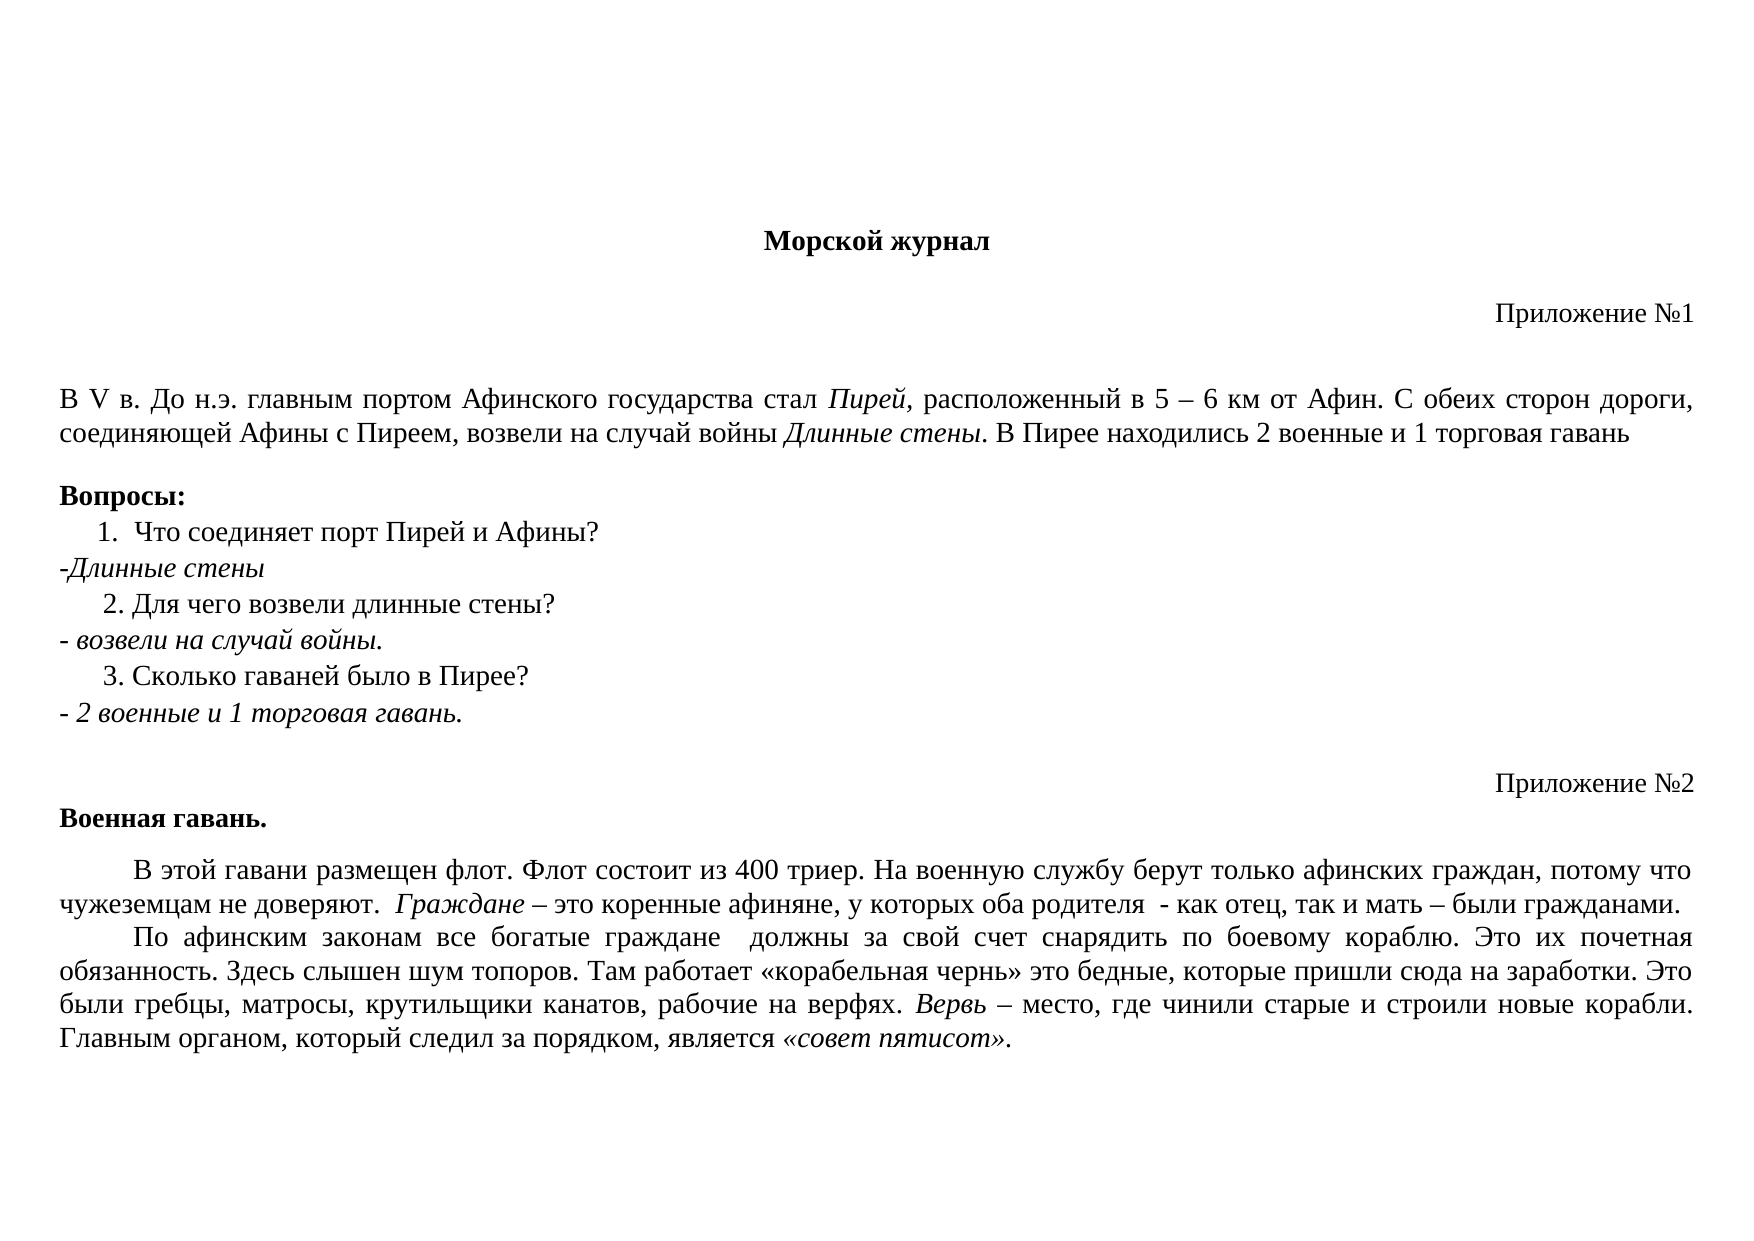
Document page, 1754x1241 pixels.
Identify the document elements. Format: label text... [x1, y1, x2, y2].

text - возвели на случай войны. [59, 622, 1695, 656]
text В этой гавани размещен флот. Флот состоит из 400 триер. На военную службу берут только афинских граждан, потому что чужеземцам не доверяют. Граждане – это коренные афиняне, у которых оба родителя - как отец, так и мать – были гражданами. [59, 852, 1695, 919]
text 2. Для чего возвели длинные стены? [103, 586, 1695, 620]
text Морской журнал [59, 223, 1695, 256]
list Что соединяет порт Пирей и Афины? [97, 514, 1695, 547]
text Военная гавань. [59, 801, 1695, 833]
text По афинским законам все богатые граждане должны за свой счет снарядить по боевому кораблю. Это их почетная обязанность. Здесь слышен шум топоров. Там работает «корабельная чернь» это бедные, которые пришли сюда на заработки. Это были гребцы, матросы, крутильщики канатов, рабочие на верфях. Вервь – место, где чинили старые и строили новые корабли. Главным органом, который следил за порядком, является «совет пятисот». [59, 919, 1695, 1053]
text Вопросы: [59, 478, 1695, 511]
text -Длинные стены [59, 550, 1695, 584]
text В V в. До н.э. главным портом Афинского государства стал Пирей, расположенный в 5 – 6 км от Афин. С обеих сторон дороги, соединяющей Афины с Пиреем, возвели на случай войны Длинные стены. В Пирее находились 2 военные и 1 торговая гавань [59, 381, 1695, 448]
text Приложение №2 [59, 766, 1695, 798]
text - 2 военные и 1 торговая гавань. [59, 695, 1695, 728]
text Приложение №1 [59, 296, 1695, 328]
text 3. Сколько гаваней было в Пирее? [103, 658, 1695, 692]
